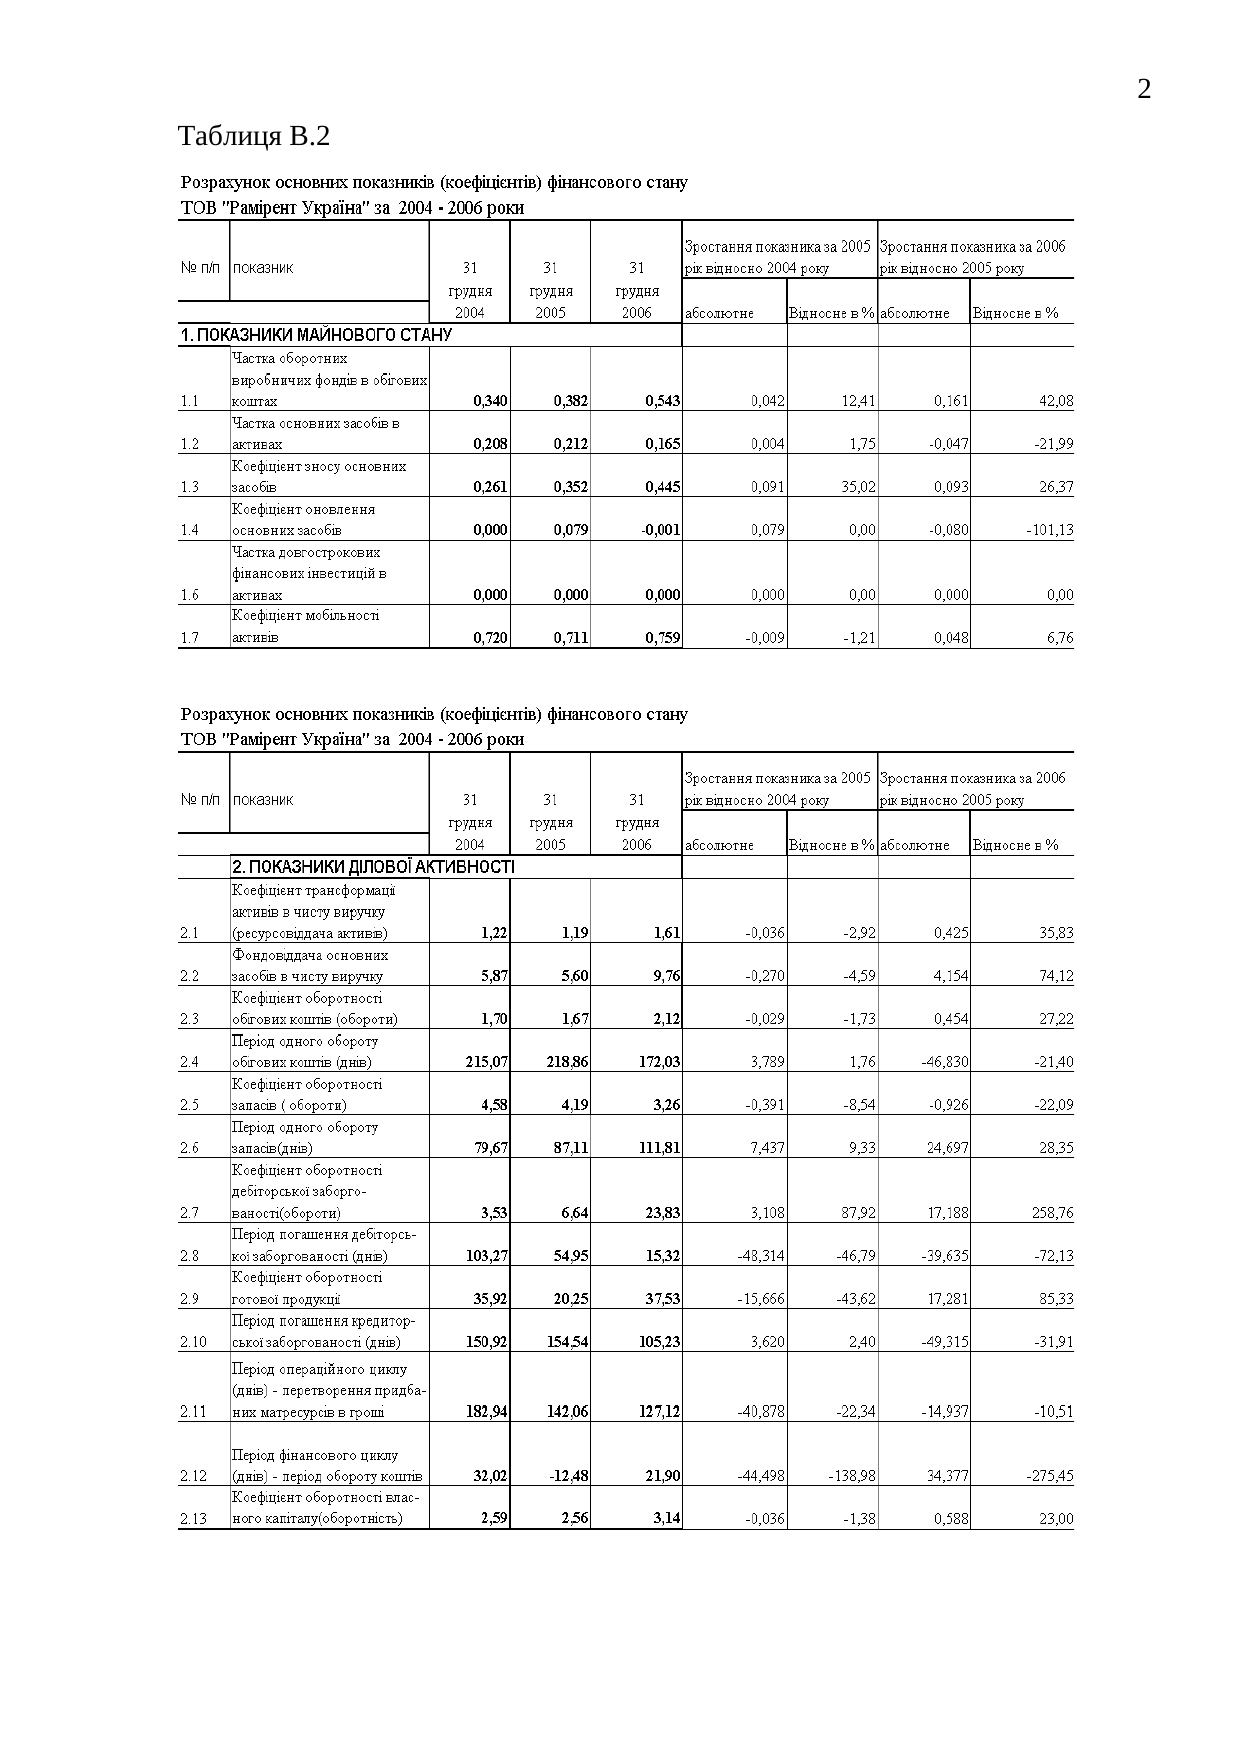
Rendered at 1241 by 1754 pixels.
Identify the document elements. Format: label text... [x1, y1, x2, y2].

text Таблиця В.2 [177, 118, 1152, 152]
